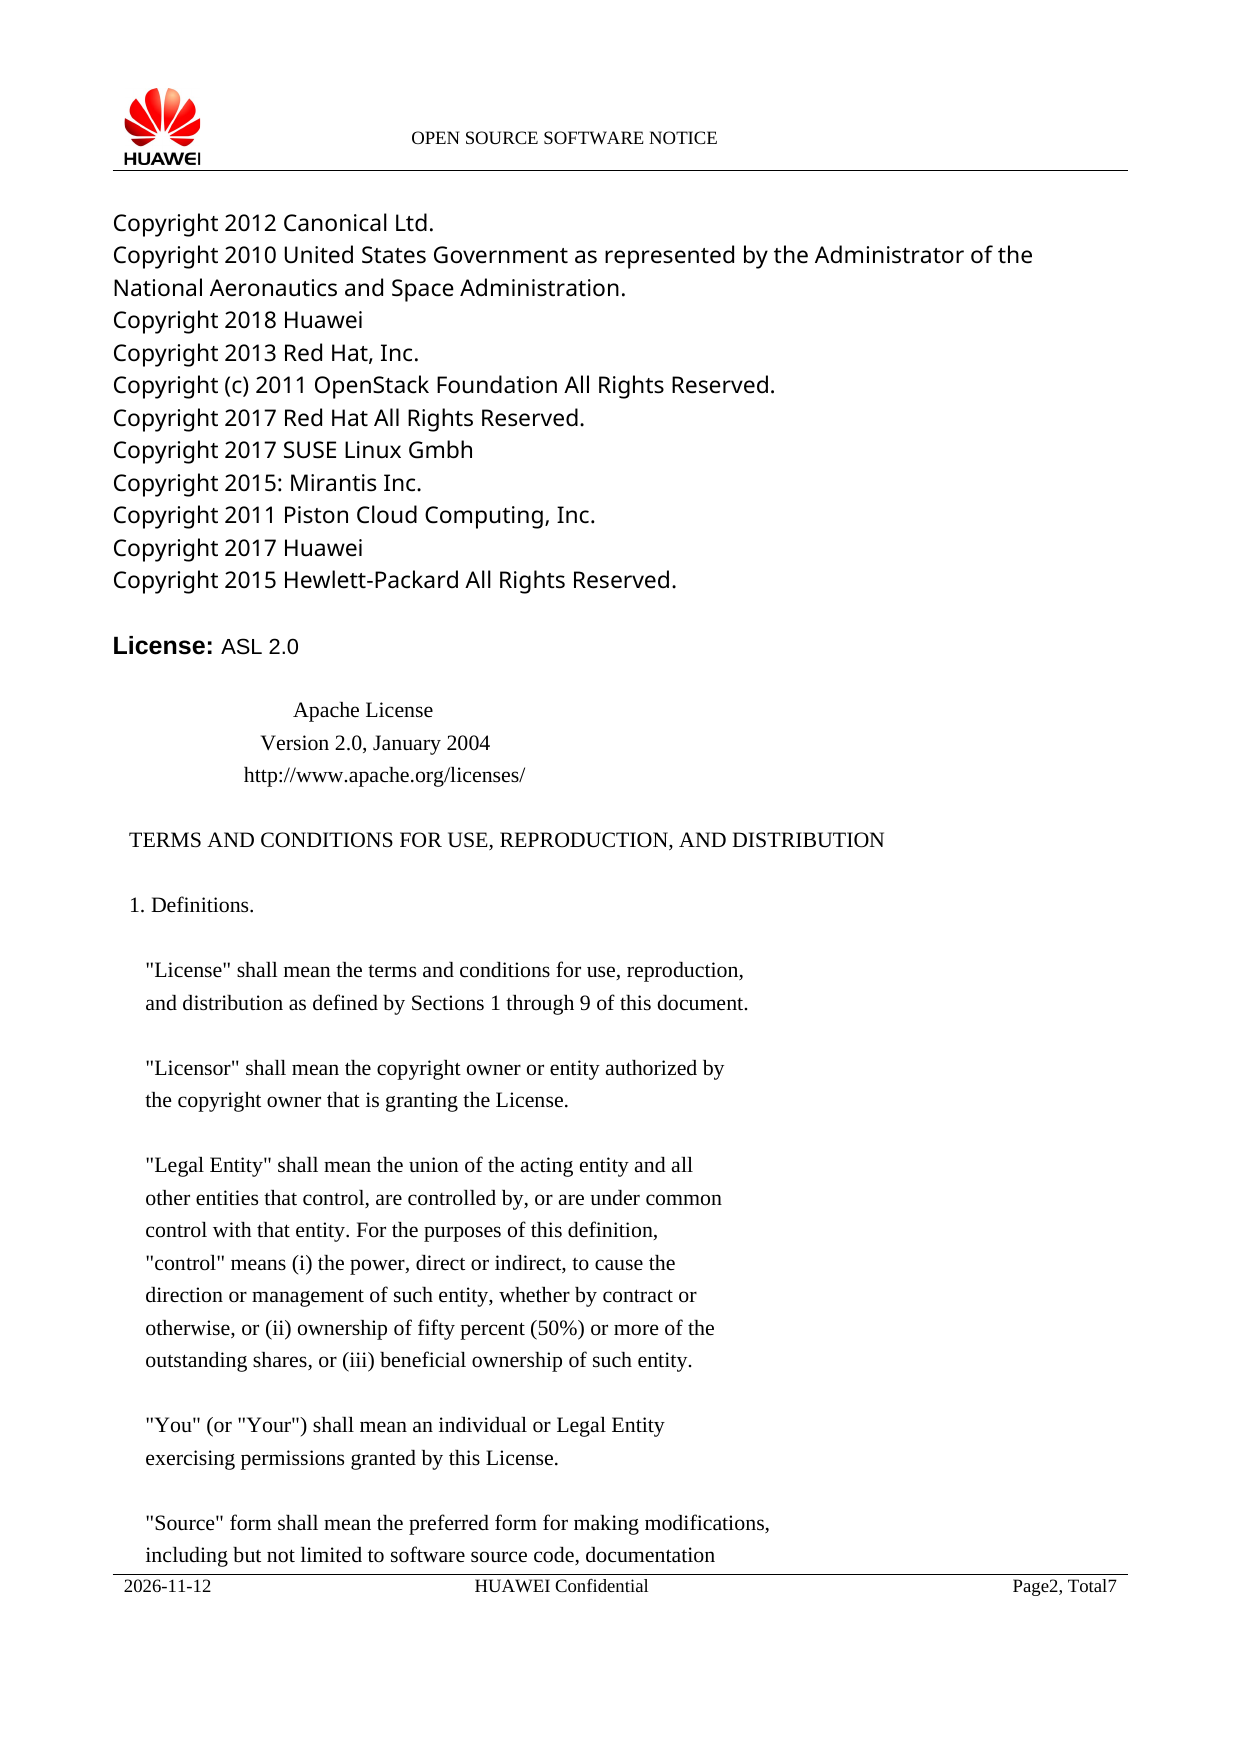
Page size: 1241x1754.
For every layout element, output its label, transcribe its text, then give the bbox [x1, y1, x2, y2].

text License: ASL 2.0 [112, 629, 1128, 661]
picture [124, 88, 201, 165]
